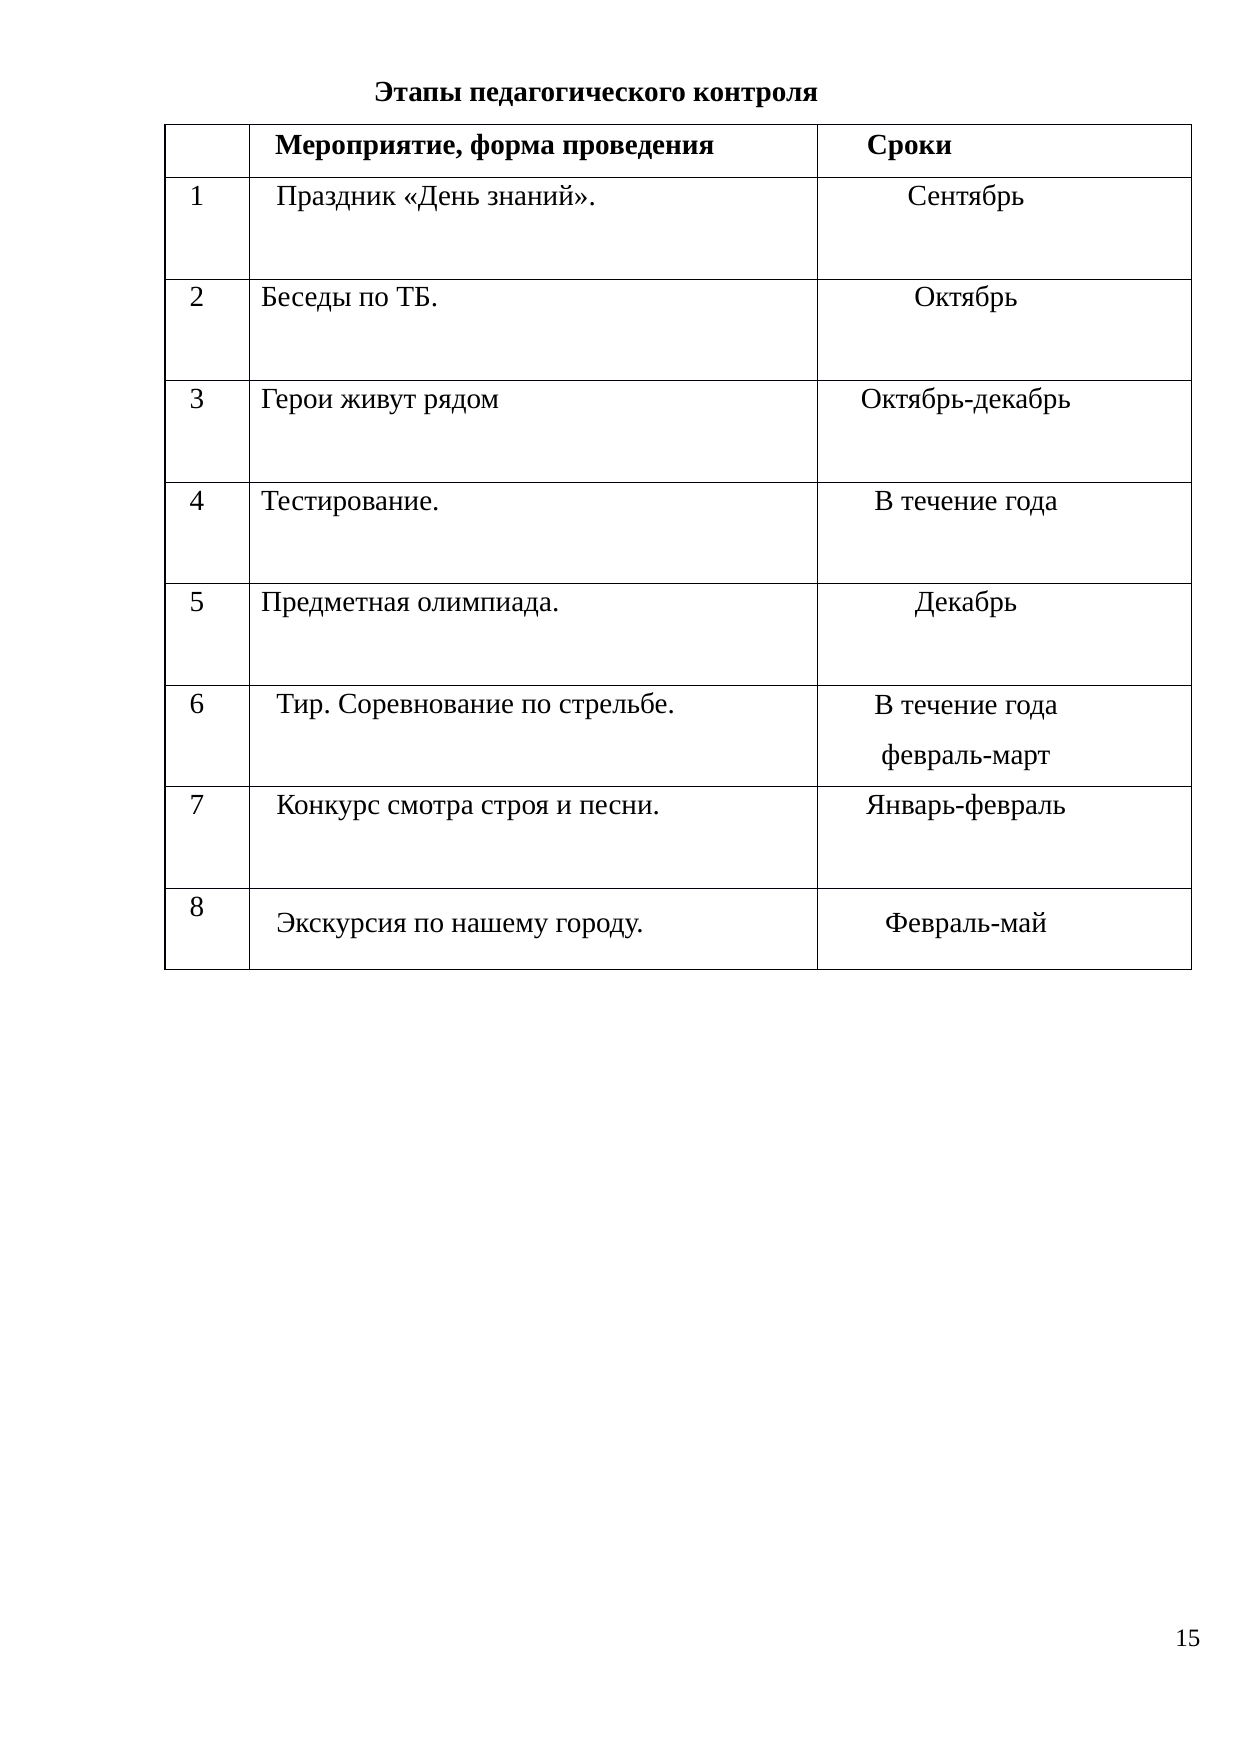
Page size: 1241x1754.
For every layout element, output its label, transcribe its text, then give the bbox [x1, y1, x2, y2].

table_header Мероприятие, форма проведения [250, 125, 817, 177]
table_cell В течение года февраль-март [818, 686, 1191, 786]
table_cell 7 [166, 787, 249, 888]
table_cell 3 [166, 381, 249, 482]
table_cell Сентябрь [818, 178, 1191, 278]
table_cell Январь-февраль [818, 787, 1191, 888]
table_cell Декабрь [818, 584, 1191, 685]
table_cell В течение года [818, 483, 1191, 583]
table_header № [166, 125, 249, 177]
table_cell 2 [166, 280, 249, 380]
table_cell Тир. Соревнование по стрельбе. [250, 686, 817, 786]
table_cell 4 [166, 483, 249, 583]
table_cell Предметная олимпиада. [250, 584, 817, 685]
table_cell Герои живут рядом [250, 381, 817, 482]
table_cell Февраль-май [818, 889, 1191, 969]
table_cell 6 [166, 686, 249, 786]
table_header Сроки [818, 125, 1191, 177]
table_cell Октябрь [818, 280, 1191, 380]
table_cell 8 [166, 889, 249, 969]
table_cell Праздник «День знаний». [250, 178, 817, 278]
table_cell 1 [166, 178, 249, 278]
table_cell Беседы по ТБ. [250, 280, 817, 380]
text Этапы педагогического контроля [103, 74, 1152, 107]
table_cell Октябрь-декабрь [818, 381, 1191, 482]
table_cell 5 [166, 584, 249, 685]
table_cell Экскурсия по нашему городу. [250, 889, 817, 969]
table_cell Конкурс смотра строя и песни. [250, 787, 817, 888]
table_cell Тестирование. [250, 483, 817, 583]
